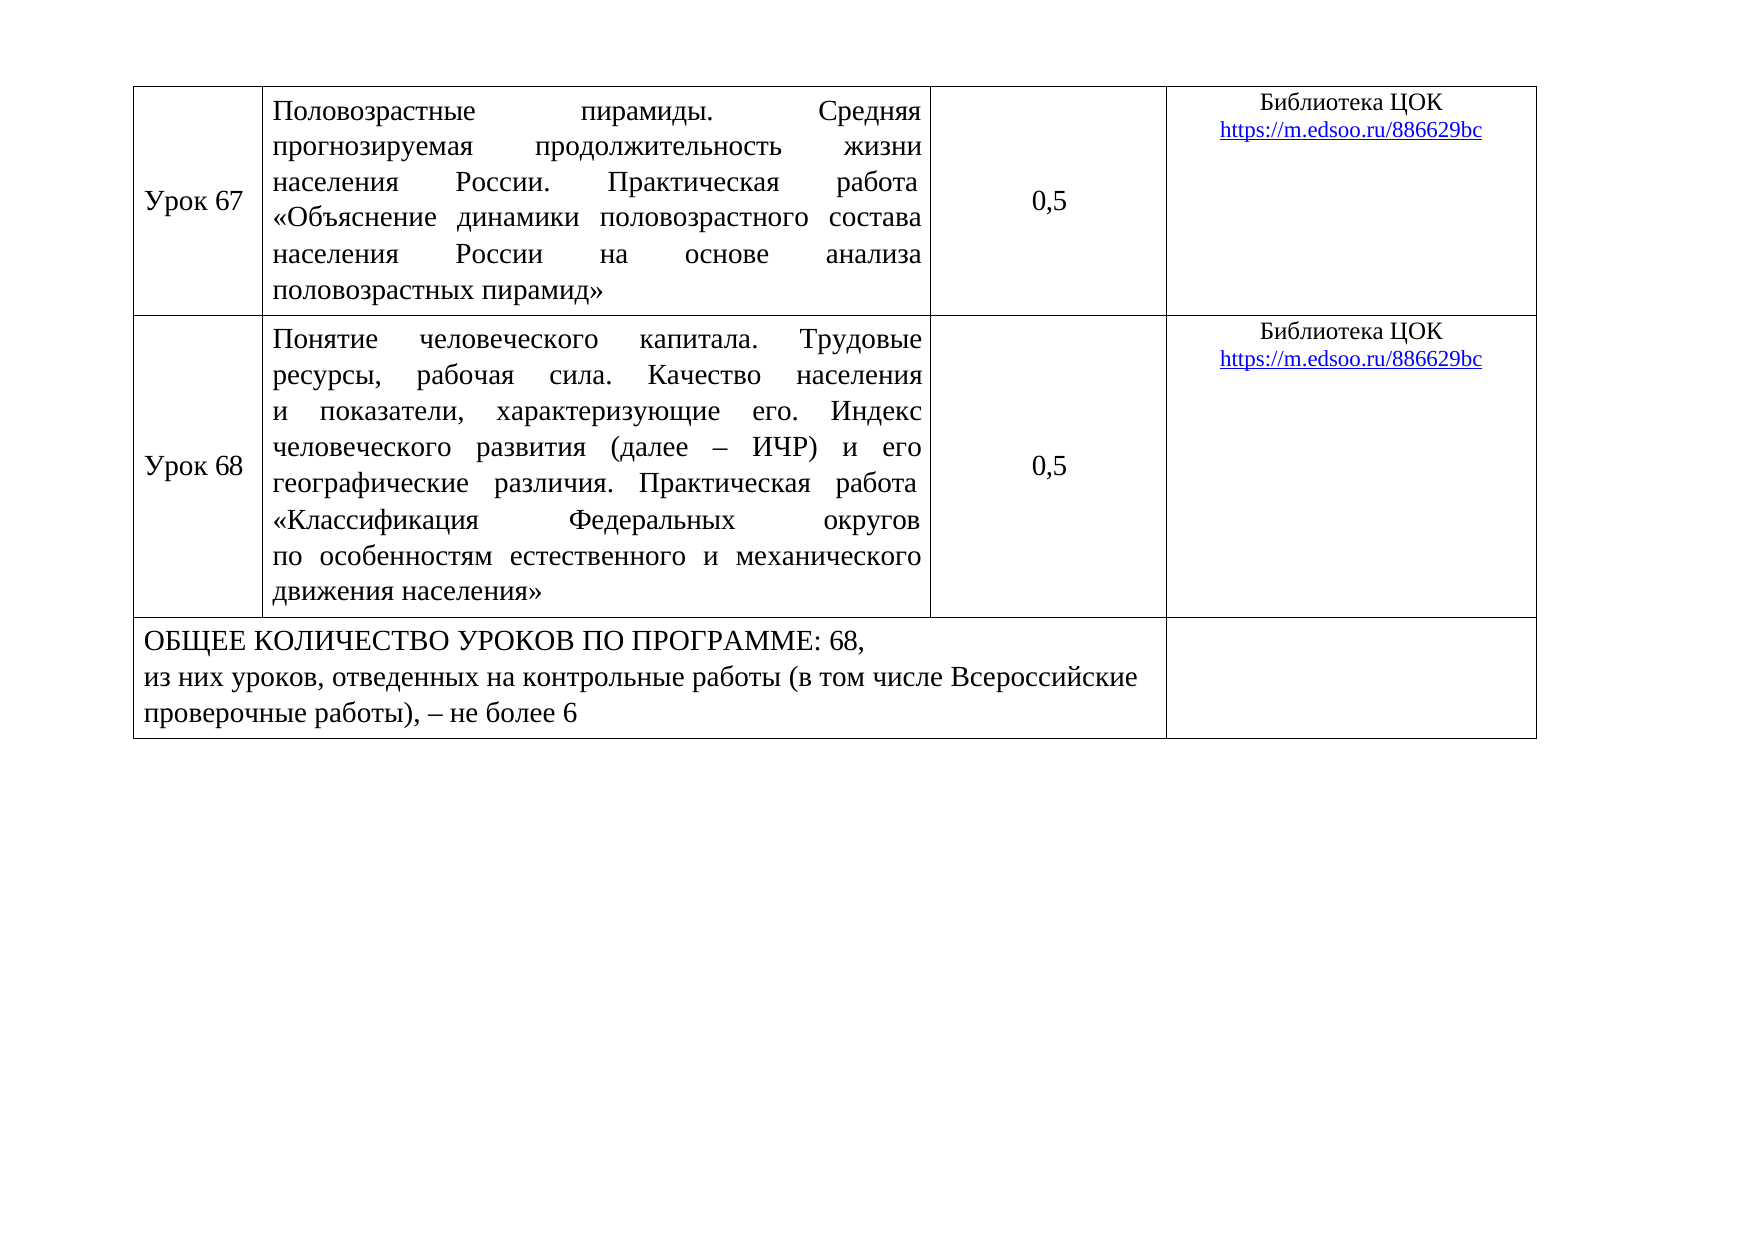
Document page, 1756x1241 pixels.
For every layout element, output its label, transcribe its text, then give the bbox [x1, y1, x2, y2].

table_cell Библиотека ЦОК https://m.edsoo.ru/886629bc [1167, 316, 1536, 617]
table_cell 0,5 [931, 316, 1166, 617]
table_cell 0,5 [931, 87, 1166, 315]
table_cell Урок 67 [134, 87, 262, 315]
table_cell Половозрастные пирамиды. Средняя прогнозируемая продолжительность жизни населения России. Практическая работа «Объяснение динамики половозрастного состава населения России на основе анализа половозрастных пирамид» [263, 87, 930, 315]
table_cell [1167, 87, 1536, 315]
table_cell Понятие человеческого капитала. Трудовые ресурсы, рабочая сила. Качество населения и показатели, характеризующие его. Индекс человеческого развития (далее – ИЧР) и его географические различия. Практическая работа «Классификация Федеральных округов по особенностям естественного и механического движения населения» [263, 316, 930, 617]
table_cell Урок 68 [134, 316, 262, 617]
table_cell ОБЩЕЕ КОЛИЧЕСТВО УРОКОВ ПО ПРОГРАММЕ: 68, из них уроков, отведенных на контрольные работы (в том числе Всероссийские проверочные работы), – не более 6 [134, 618, 1166, 738]
table_cell [1167, 618, 1536, 738]
